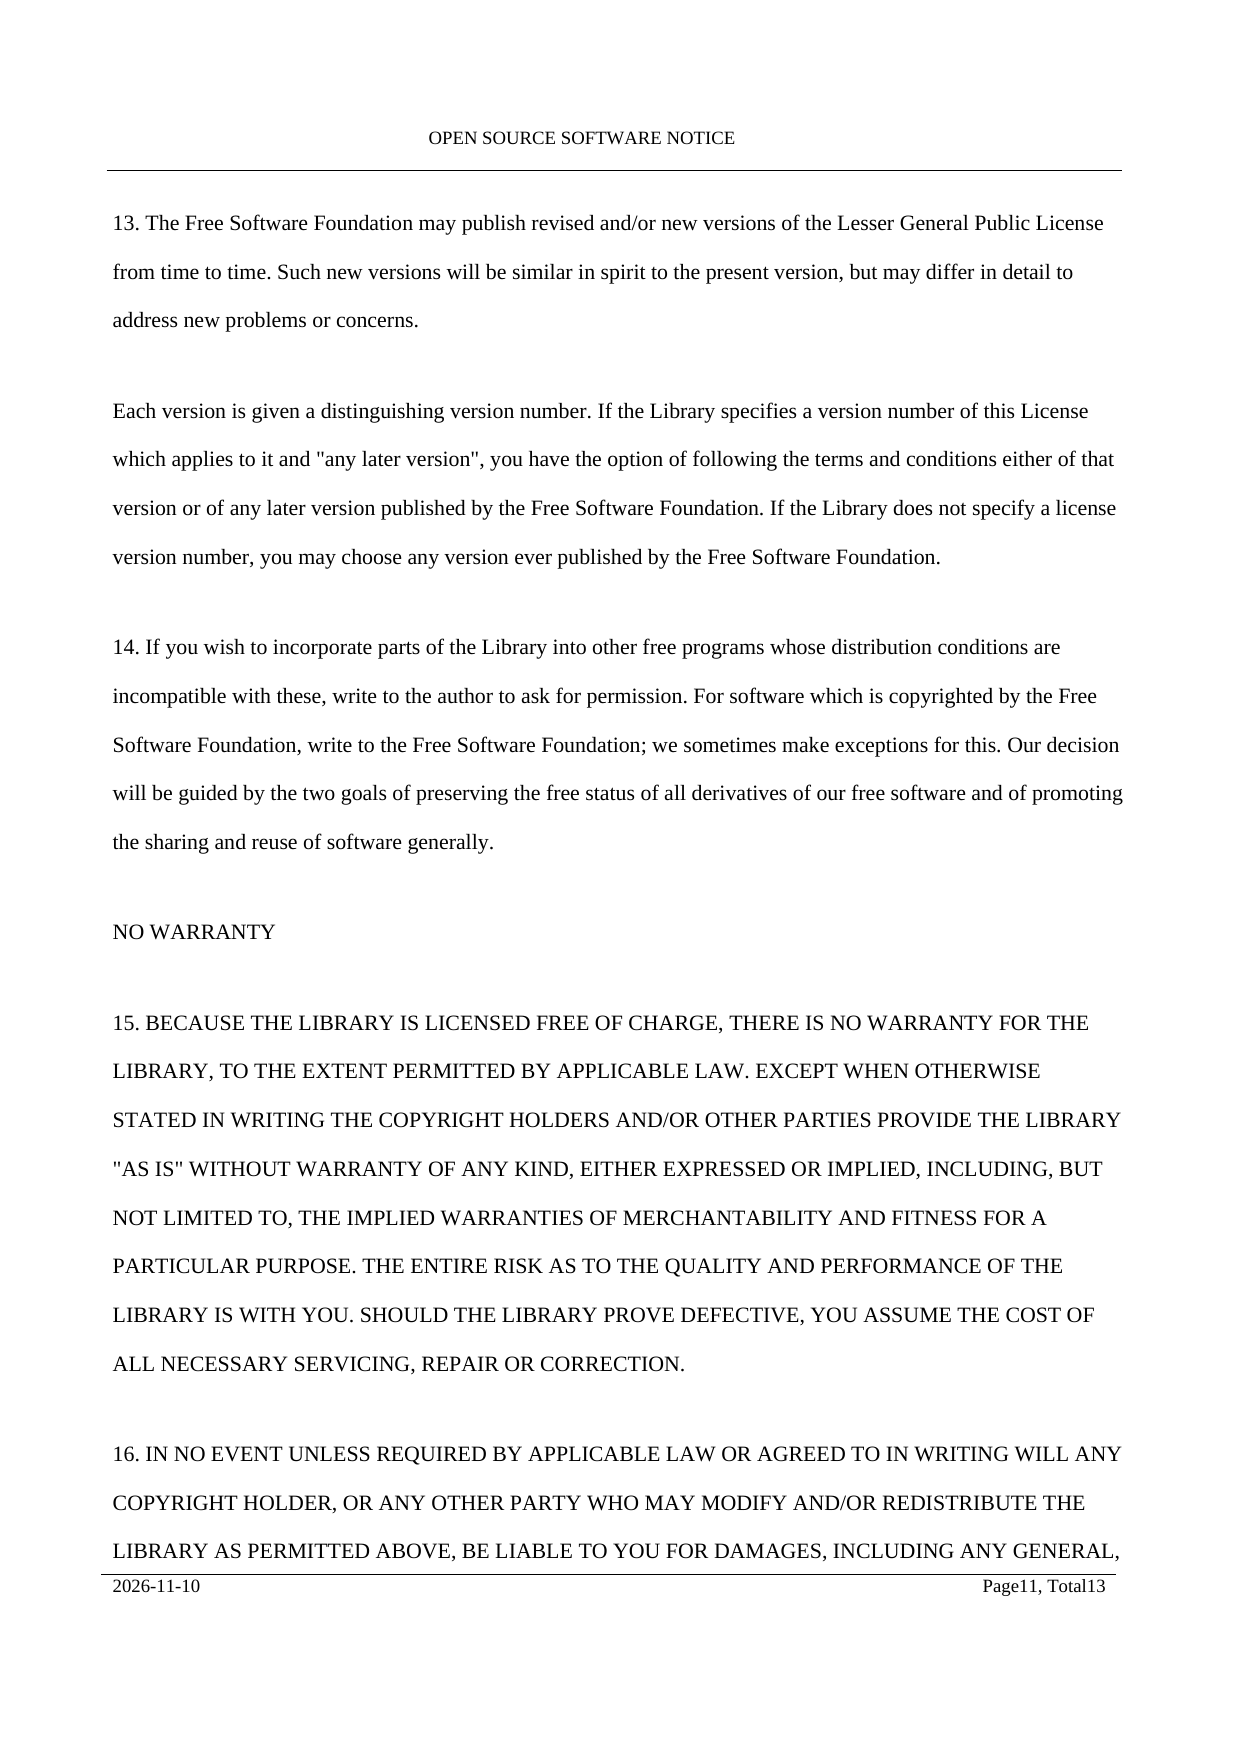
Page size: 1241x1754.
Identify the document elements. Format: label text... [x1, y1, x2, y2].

text Each version is given a distinguishing version number. If the Library specifies a version number of this License which applies to it and "any later version", you have the option of following the terms and conditions either of that version or of any later version published by the Free Software Foundation. If the Library does not specify a license version number, you may choose any version ever published by the Free Software Foundation. [112, 394, 1128, 573]
text NO WARRANTY [112, 916, 1128, 948]
text 13. The Free Software Foundation may publish revised and/or new versions of the Lesser General Public License from time to time. Such new versions will be similar in spirit to the present version, but may differ in detail to address new problems or concerns. [112, 206, 1128, 336]
text 15. BECAUSE THE LIBRARY IS LICENSED FREE OF CHARGE, THERE IS NO WARRANTY FOR THE LIBRARY, TO THE EXTENT PERMITTED BY APPLICABLE LAW. EXCEPT WHEN OTHERWISE STATED IN WRITING THE COPYRIGHT HOLDERS AND/OR OTHER PARTIES PROVIDE THE LIBRARY "AS IS" WITHOUT WARRANTY OF ANY KIND, EITHER EXPRESSED OR IMPLIED, INCLUDING, BUT NOT LIMITED TO, THE IMPLIED WARRANTIES OF MERCHANTABILITY AND FITNESS FOR A PARTICULAR PURPOSE. THE ENTIRE RISK AS TO THE QUALITY AND PERFORMANCE OF THE LIBRARY IS WITH YOU. SHOULD THE LIBRARY PROVE DEFECTIVE, YOU ASSUME THE COST OF ALL NECESSARY SERVICING, REPAIR OR CORRECTION. [112, 1006, 1128, 1380]
text 14. If you wish to incorporate parts of the Library into other free programs whose distribution conditions are incompatible with these, write to the author to ask for permission. For software which is copyrighted by the Free Software Foundation, write to the Free Software Foundation; we sometimes make exceptions for this. Our decision will be guided by the two goals of preserving the free status of all derivatives of our free software and of promoting the sharing and reuse of software generally. [112, 631, 1128, 858]
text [112, 1437, 1128, 1567]
